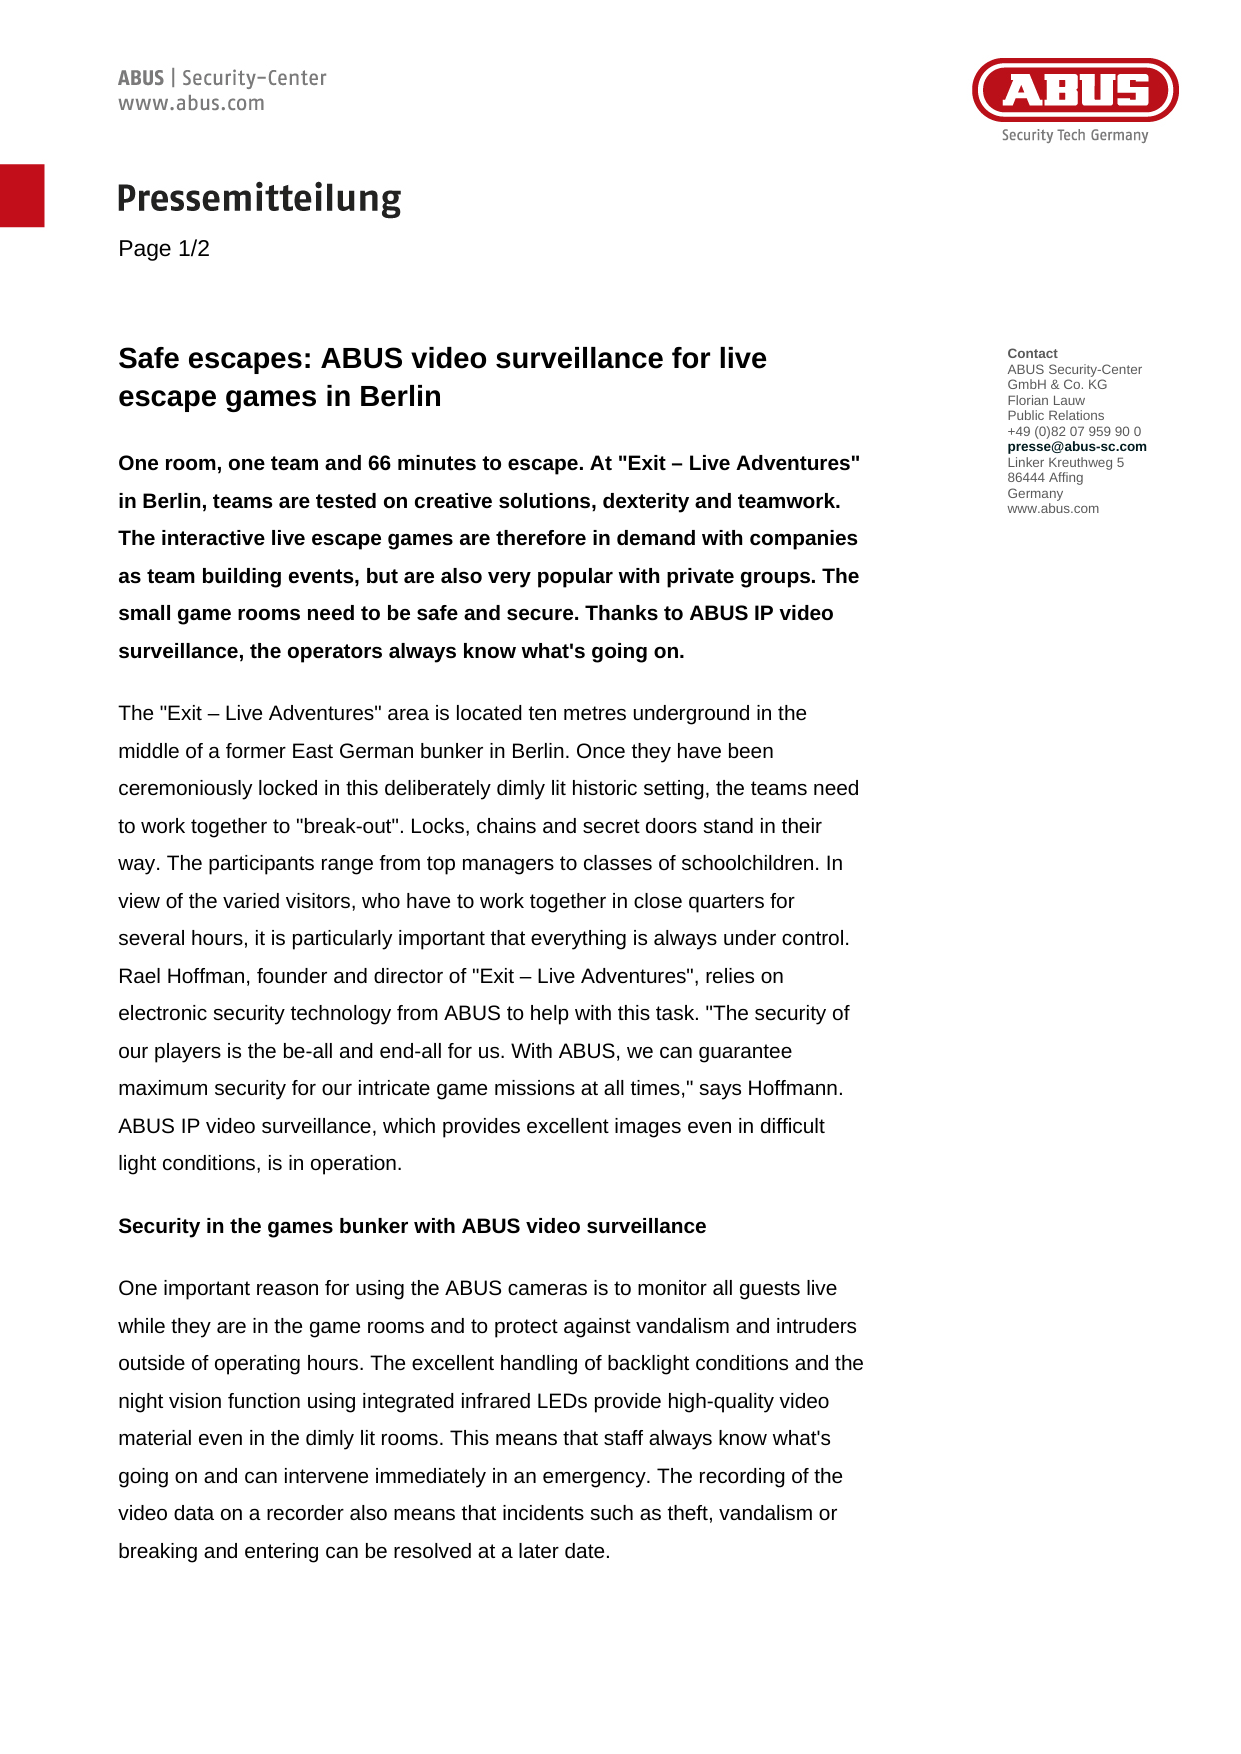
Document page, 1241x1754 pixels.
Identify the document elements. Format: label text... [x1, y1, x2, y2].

text One room, one team and 66 minutes to escape. At "Exit – Live Adventures" in Berlin, teams are tested on creative solutions, dexterity and teamwork. The interactive live escape games are therefore in demand with companies as team building events, but are also very popular with private groups. The small game rooms need to be safe and secure. Thanks to ABUS IP video surveillance, the operators always know what's going on. [118, 437, 868, 662]
text The "Exit – Live Adventures" area is located ten metres underground in the middle of a former East German bunker in Berlin. Once they have been ceremoniously locked in this deliberately dimly lit historic setting, the teams need to work together to "break-out". Locks, chains and secret doors stand in their way. The participants range from top managers to classes of schoolchildren. In view of the varied visitors, who have to work together in close quarters for several hours, it is particularly important that everything is always under control. Rael Hoffman, founder and director of "Exit – Live Adventures", relies on electronic security technology from ABUS to help with this task. "The security of our players is the be-all and end-all for us. With ABUS, we can guarantee maximum security for our intricate game missions at all times," says Hoffmann. ABUS IP video surveillance, which provides excellent images even in difficult light conditions, is in operation. [118, 687, 868, 1175]
text Safe escapes: ABUS video surveillance for live escape games in Berlin [118, 337, 868, 412]
text Page 1/2 [118, 236, 960, 262]
picture [0, 0, 1237, 236]
text One important reason for using the ABUS cameras is to monitor all guests live while they are in the game rooms and to protect against vandalism and intruders outside of operating hours. The excellent handling of backlight conditions and the night vision function using integrated infrared LEDs provide high-quality video material even in the dimly lit rooms. This means that staff always know what's going on and can intervene immediately in an emergency. The recording of the video data on a recorder also means that incidents such as theft, vandalism or breaking and entering can be resolved at a later date. [118, 1262, 868, 1562]
text Security in the games bunker with ABUS video surveillance [118, 1200, 868, 1237]
